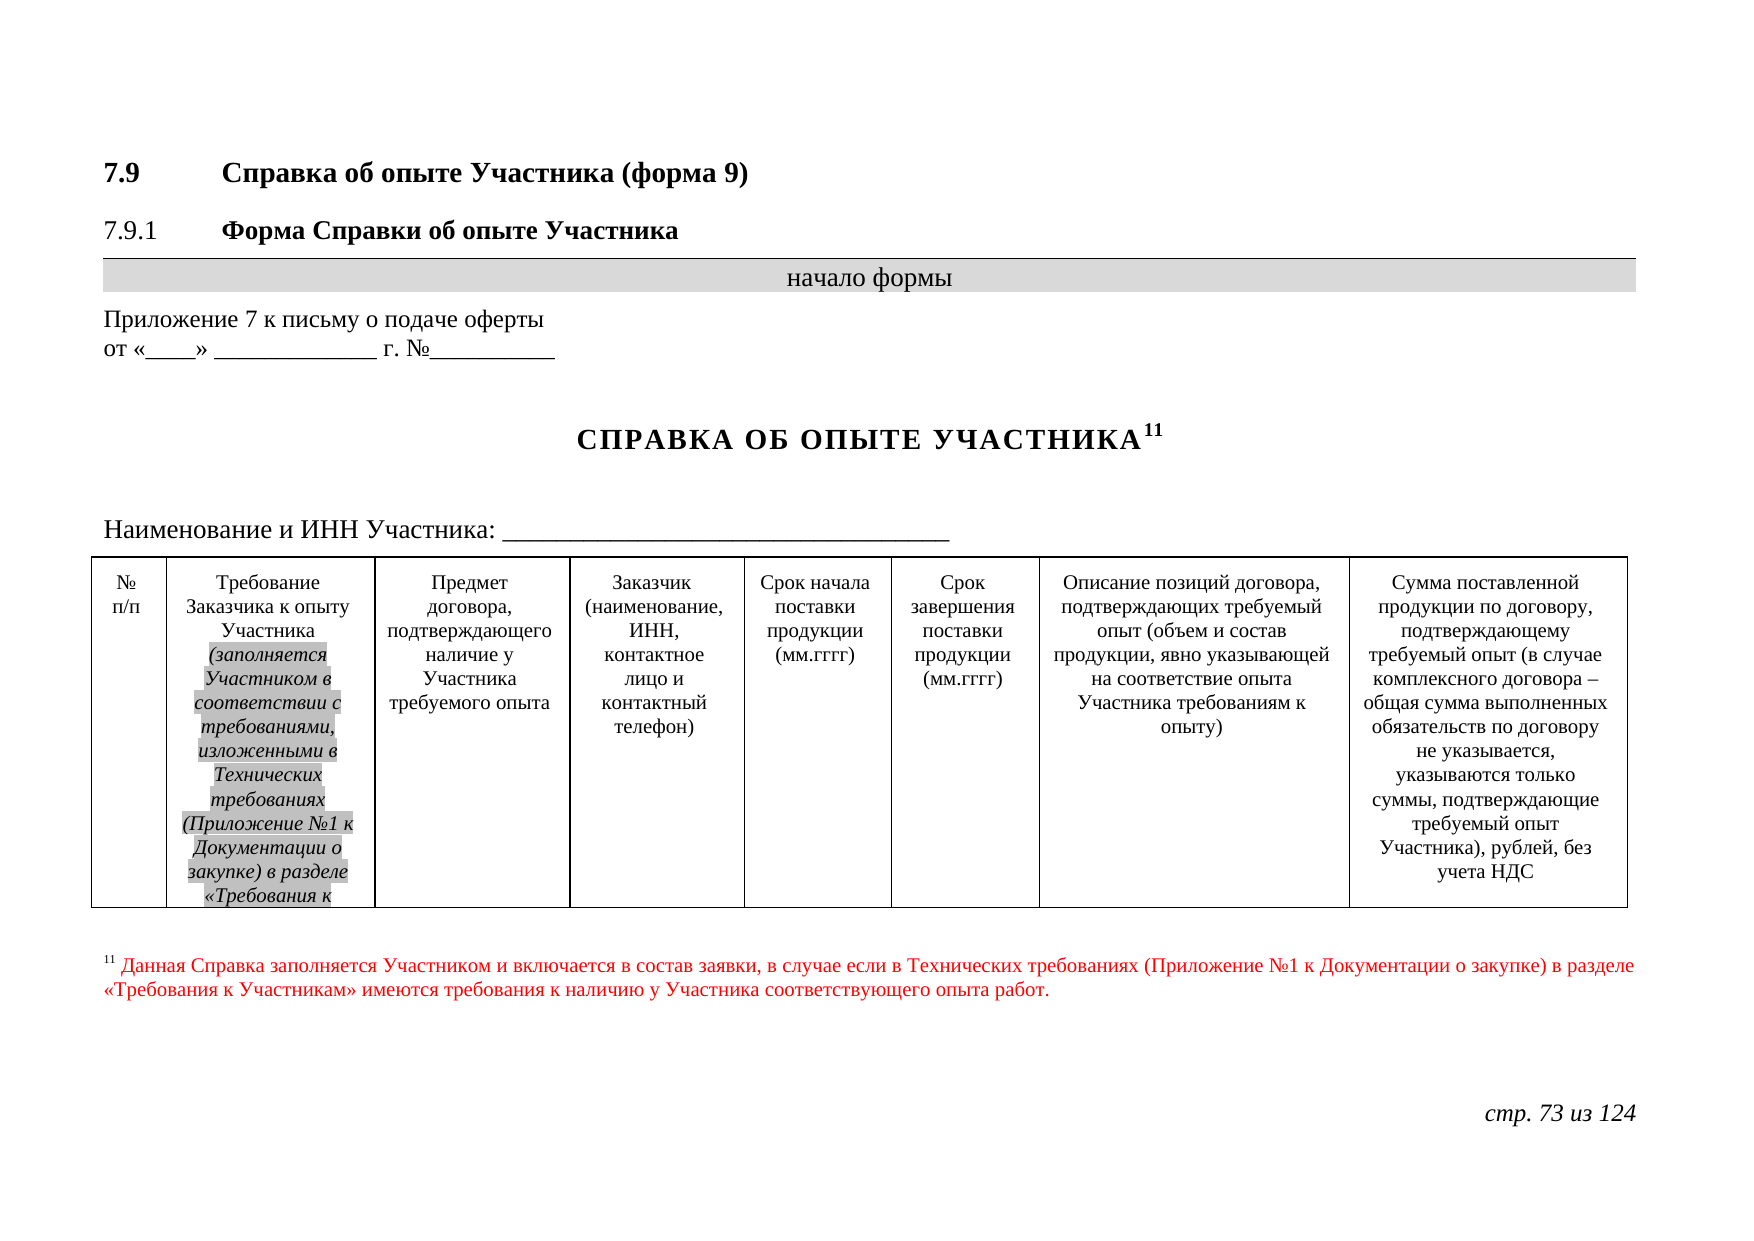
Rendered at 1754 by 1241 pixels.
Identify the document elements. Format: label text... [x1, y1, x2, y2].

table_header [1040, 558, 1349, 907]
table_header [1350, 558, 1627, 907]
text Наименование и ИНН Участника: _________________________________ [103, 513, 1636, 544]
text Справка об опыте Участника [103, 418, 1636, 457]
table_header № п/п [92, 558, 166, 907]
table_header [376, 558, 569, 907]
text Форма Справки об опыте Участника [103, 214, 1636, 245]
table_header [745, 558, 891, 907]
text начало формы [103, 259, 1636, 292]
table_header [167, 558, 374, 907]
subtitle Справка об опыте Участника (форма 9) [103, 156, 1639, 189]
text Приложение 7 к письму о подаче оферты от «____» _____________ г. №__________ [103, 304, 1636, 362]
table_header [571, 558, 744, 907]
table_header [892, 558, 1039, 907]
